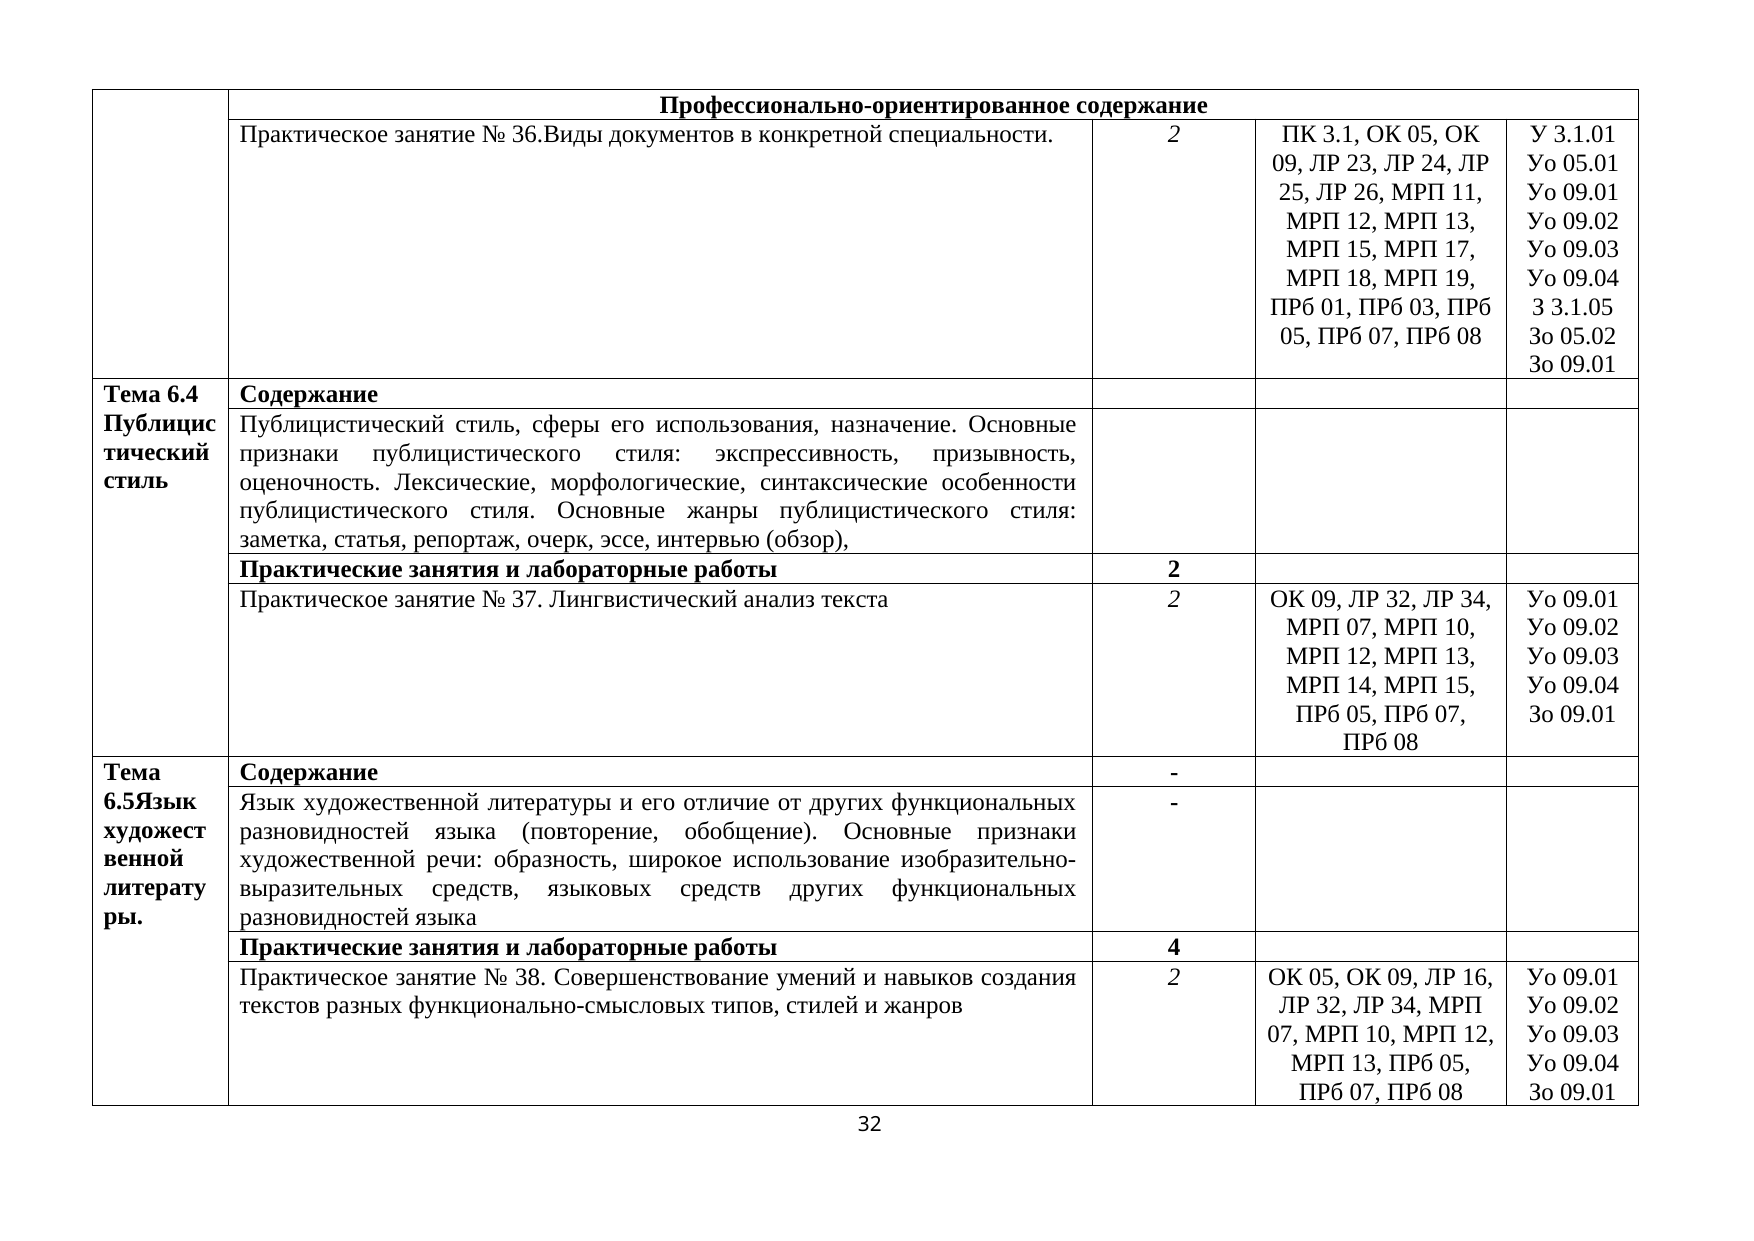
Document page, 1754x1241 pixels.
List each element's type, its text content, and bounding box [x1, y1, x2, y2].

table_cell ПК 3.1, ОК 05, ОК 09, ЛР 23, ЛР 24, ЛР 25, ЛР 26, МРП 11, МРП 12, МРП 13, МРП 15, МРП 17, МРП 18, МРП 19, ПРб 01, ПРб 03, ПРб 05, ПРб 07, ПРб 08 [1256, 120, 1506, 378]
table_cell 4 [1093, 932, 1255, 961]
table_cell 2 [1093, 120, 1255, 378]
table_cell 2 [1093, 584, 1255, 756]
table_cell Уо 09.01 Уо 09.02 Уо 09.03 Уо 09.04 Зо 09.01 [1507, 584, 1638, 756]
table_cell Практическое занятие № 37. Лингвистический анализ текста [229, 584, 1092, 756]
table_cell [1507, 379, 1638, 408]
table_cell 2 [1093, 962, 1255, 1105]
table_cell Язык художественной литературы и его отличие от других функциональных разновидностей языка (повторение, обобщение). Основные признаки художественной речи: образность, широкое использование изобразительно-выразительных средств, языковых средств других функциональных разновидностей языка [229, 787, 1092, 931]
table_cell ОК 05, ОК 09, ЛР 16, ЛР 32, ЛР 34, МРП 07, МРП 10, МРП 12, МРП 13, ПРб 05, ПРб 07, ПРб 08 [1256, 962, 1506, 1105]
table_cell Публицистический стиль, сферы его использования, назначение. Основные признаки публицистического стиля: экспрессивность, призывность, оценочность. Лексические, морфологические, синтаксические особенности публицистического стиля. Основные жанры публицистического стиля: заметка, статья, репортаж, очерк, эссе, интервью (обзор), [229, 409, 1092, 553]
table_cell [1507, 554, 1638, 583]
table_cell [1507, 757, 1638, 786]
table_cell Тема 6.5Язык художественной литературы. [93, 757, 228, 1105]
table_cell Содержание [229, 379, 1092, 408]
table_cell Практическое занятие № 38. Совершенствование умений и навыков создания текстов разных функционально-смысловых типов, стилей и жанров [229, 962, 1092, 1105]
table_cell [1256, 787, 1506, 931]
table_cell [1256, 554, 1506, 583]
table_cell - [1093, 787, 1255, 931]
table_cell Практические занятия и лабораторные работы [229, 932, 1092, 961]
table_cell [1093, 379, 1255, 408]
table_cell [1093, 409, 1255, 553]
table_cell [1256, 409, 1506, 553]
table_cell Практическое занятие № 36.Виды документов в конкретной специальности. [229, 120, 1092, 378]
table_cell [1507, 787, 1638, 931]
table_cell Профессионально-ориентированное содержание [229, 90, 1638, 118]
table_cell Содержание [229, 757, 1092, 786]
table_cell 2 [1093, 554, 1255, 583]
table_cell Практические занятия и лабораторные работы [229, 554, 1092, 583]
table_cell ОК 09, ЛР 32, ЛР 34, МРП 07, МРП 10, МРП 12, МРП 13, МРП 14, МРП 15, ПРб 05, ПРб 07, ПРб 08 [1256, 584, 1506, 756]
table_cell [1507, 932, 1638, 961]
table_cell [1256, 379, 1506, 408]
table_cell Тема 6.4 Публицистический стиль [93, 379, 228, 756]
table_cell - [1093, 757, 1255, 786]
table_cell У 3.1.01 Уо 05.01 Уо 09.01 Уо 09.02 Уо 09.03 Уо 09.04 З 3.1.05 Зо 05.02 Зо 09.01 [1507, 120, 1638, 378]
table_cell [1507, 409, 1638, 553]
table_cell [1507, 962, 1638, 1105]
table_cell [1256, 932, 1506, 961]
table_cell [1256, 757, 1506, 786]
